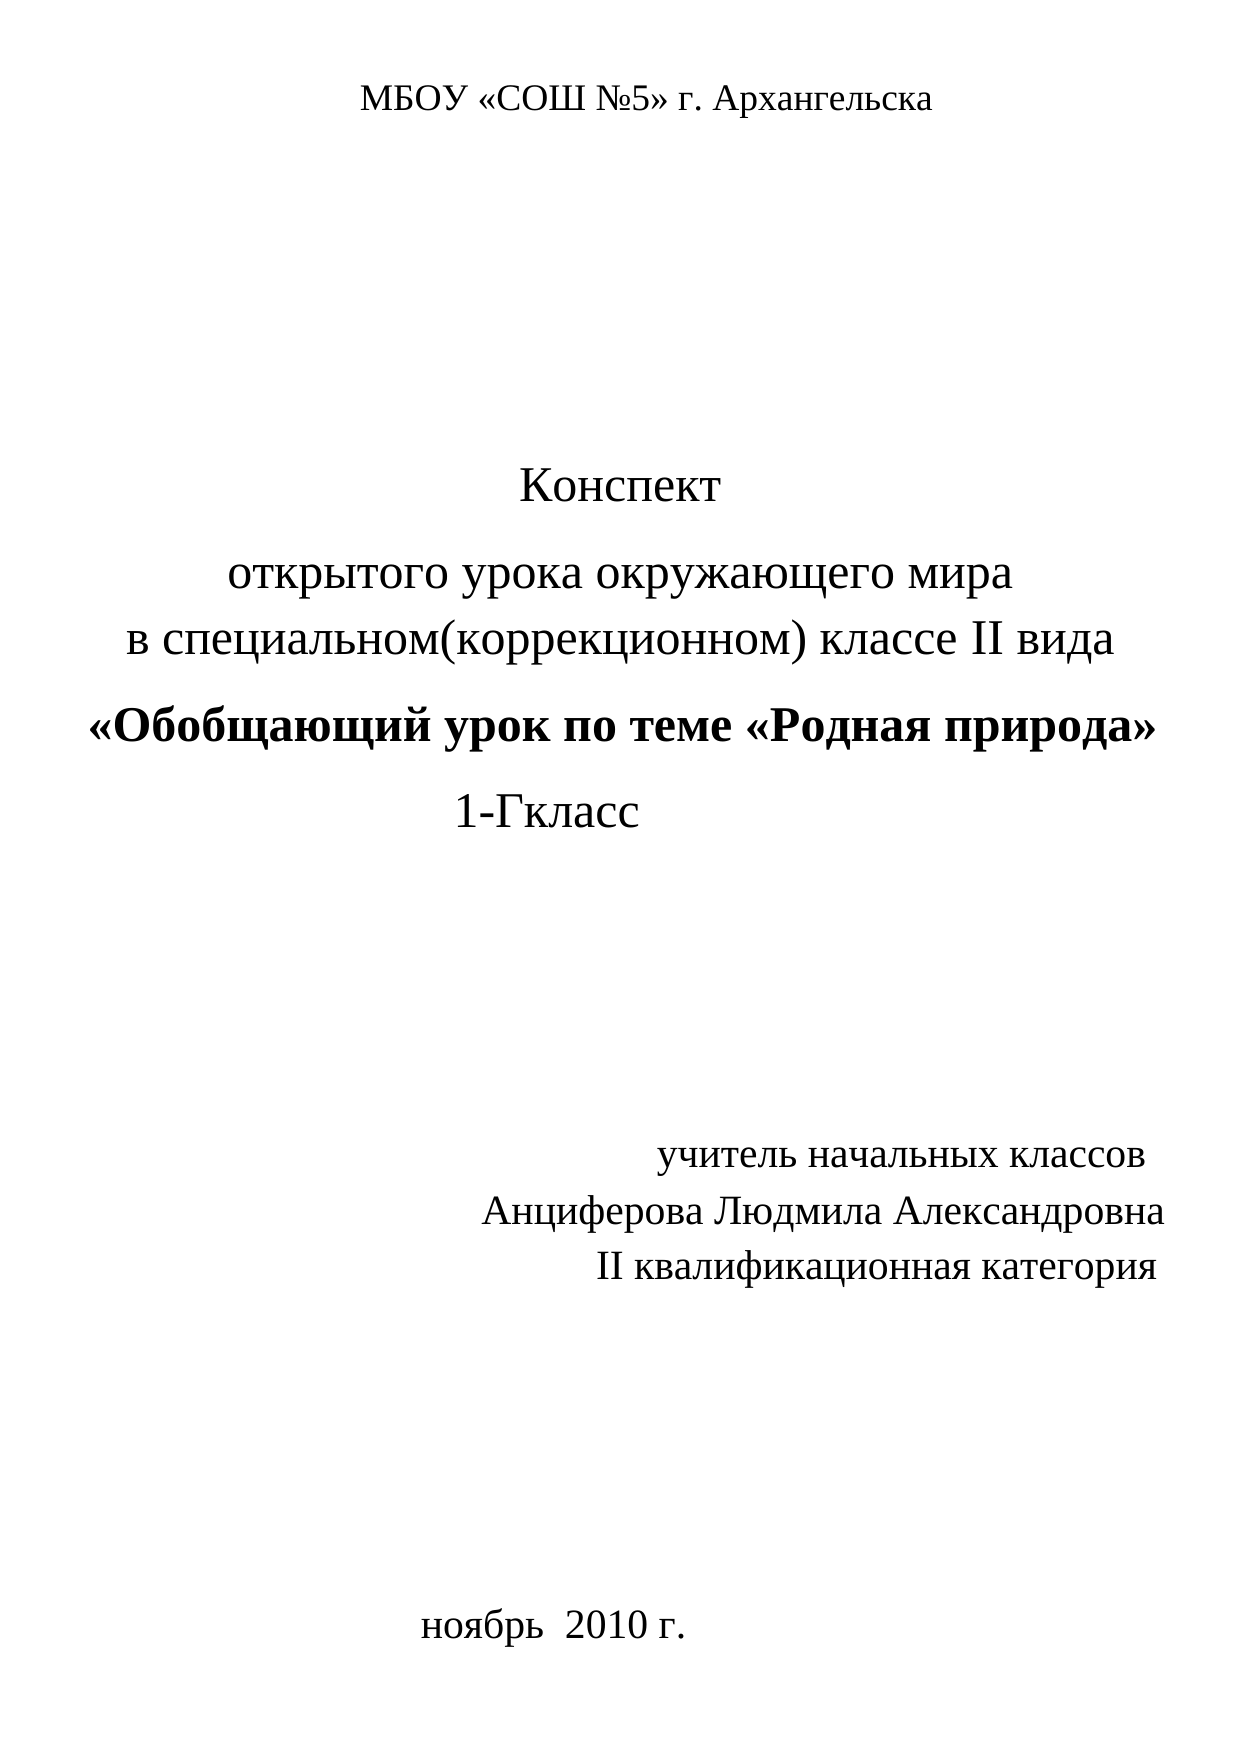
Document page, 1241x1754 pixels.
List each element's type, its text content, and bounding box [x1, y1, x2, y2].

text «Обобщающий урок по теме «Родная природа» [75, 694, 1165, 752]
text Конспект [75, 454, 1165, 512]
text Анциферова Людмила Александровна [75, 1185, 1165, 1233]
text ноябрь 2010 г. [75, 1599, 1165, 1647]
text открытого урока окружающего мира в специальном(коррекционном) классе II вида [75, 541, 1165, 665]
text II квалификационная категория [75, 1240, 1165, 1288]
list МБОУ «СОШ №5» г. Архангельска [127, 75, 1165, 118]
text учитель начальных классов [75, 1129, 1165, 1177]
text 1-Гкласс [75, 781, 1165, 839]
